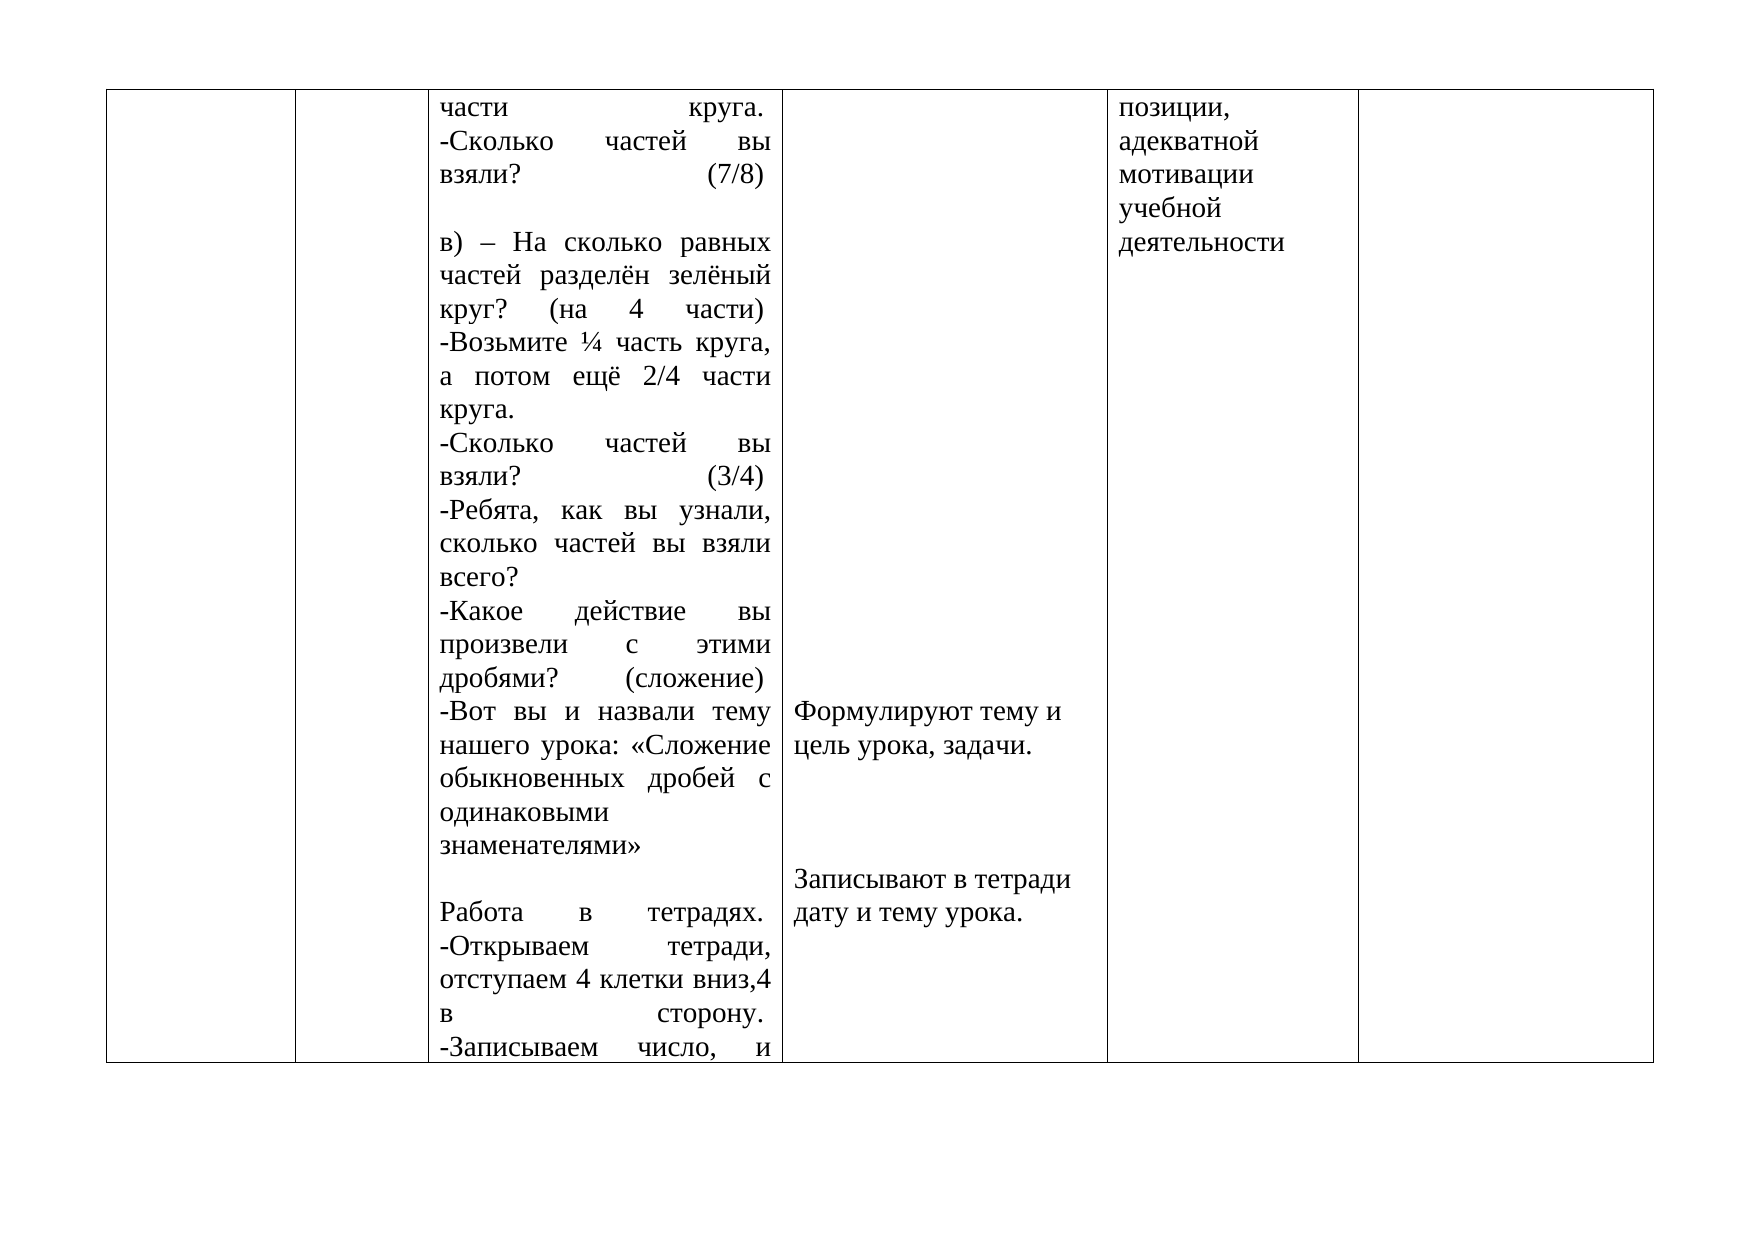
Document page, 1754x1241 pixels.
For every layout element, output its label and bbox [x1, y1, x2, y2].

table_cell [296, 90, 428, 1062]
table_cell [1108, 90, 1358, 1062]
table_cell [783, 90, 1107, 1062]
table_cell [429, 90, 782, 1062]
table_cell [107, 90, 295, 1062]
table_cell [1359, 90, 1653, 1062]
